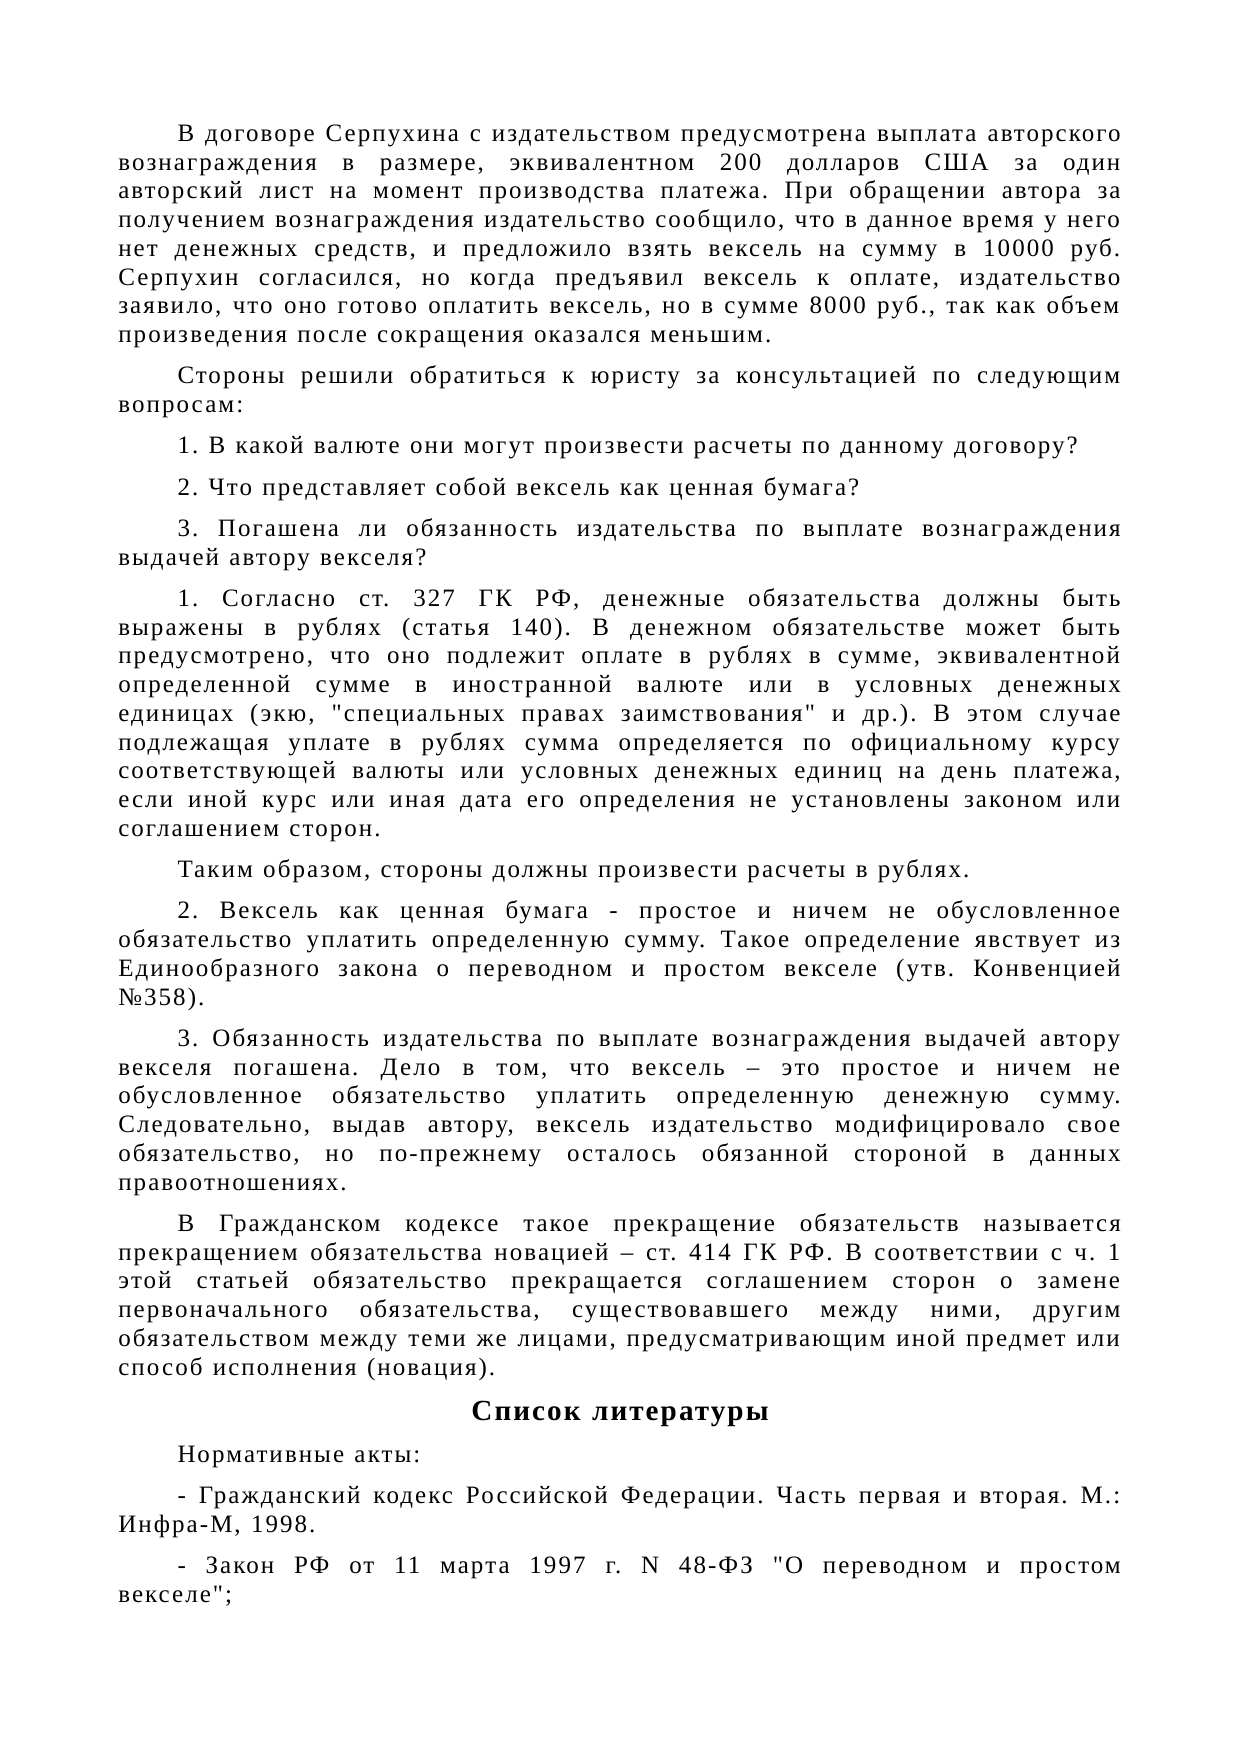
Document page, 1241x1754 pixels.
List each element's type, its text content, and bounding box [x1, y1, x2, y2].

text - Гражданский кодекс Российской Федерации. Часть первая и вторая. М.: Инфра-М, 1998. [118, 1480, 1122, 1538]
text 3. Обязанность издательства по выплате вознаграждения выдачей автору векселя погашена. Дело в том, что вексель – это простое и ничем не обусловленное обязательство уплатить определенную денежную сумму. Следовательно, выдав автору, вексель издательство модифицировало свое обязательство, но по-прежнему осталось обязанной стороной в данных правоотношениях. [118, 1023, 1122, 1196]
text - Закон РФ от 11 марта 1997 г. N 48-ФЗ "О переводном и простом векселе"; [118, 1550, 1122, 1608]
text В договоре Серпухина с издательством предусмотрена выплата авторского вознаграждения в размере, эквивалентном 200 долларов США за один авторский лист на момент производства платежа. При обращении автора за получением вознаграждения издательство сообщило, что в данное время у него нет денежных средств, и предложило взять вексель на сумму в 10000 руб. Серпухин согласился, но когда предъявил вексель к оплате, издательство заявило, что оно готово оплатить вексель, но в сумме 8000 руб., так как объем произведения после сокращения оказался меньшим. [118, 118, 1122, 348]
text 3. Погашена ли обязанность издательства по выплате вознаграждения выдачей автору векселя? [118, 513, 1122, 571]
text 2. Вексель как ценная бумага - простое и ничем не обусловленное обязательство уплатить определенную сумму. Такое определение явствует из Единообразного закона о переводном и простом векселе (утв. Конвенцией №358). [118, 896, 1122, 1011]
text Стороны решили обратиться к юристу за консультацией по следующим вопросам: [118, 361, 1122, 418]
text Таким образом, стороны должны произвести расчеты в рублях. [118, 854, 1122, 883]
text 1. Согласно ст. 327 ГК РФ, денежные обязательства должны быть выражены в рублях (статья 140). В денежном обязательстве может быть предусмотрено, что оно подлежит оплате в рублях в сумме, эквивалентной определенной сумме в иностранной валюте или в условных денежных единицах (экю, "специальных правах заимствования" и др.). В этом случае подлежащая уплате в рублях сумма определяется по официальному курсу соответствующей валюты или условных денежных единиц на день платежа, если иной курс или иная дата его определения не установлены законом или соглашением сторон. [118, 583, 1122, 842]
text Нормативные акты: [118, 1439, 1122, 1468]
text 1. В какой валюте они могут произвести расчеты по данному договору? [118, 431, 1122, 459]
text В Гражданском кодексе такое прекращение обязательств называется прекращением обязательства новацией – ст. 414 ГК РФ. В соответствии с ч. 1 этой статьей обязательство прекращается соглашением сторон о замене первоначального обязательства, существовавшего между ними, другим обязательством между теми же лицами, предусматривающим иной предмет или способ исполнения (новация). [118, 1208, 1122, 1381]
text 2. Что представляет собой вексель как ценная бумага? [118, 472, 1122, 501]
text Список литературы [118, 1393, 1122, 1427]
